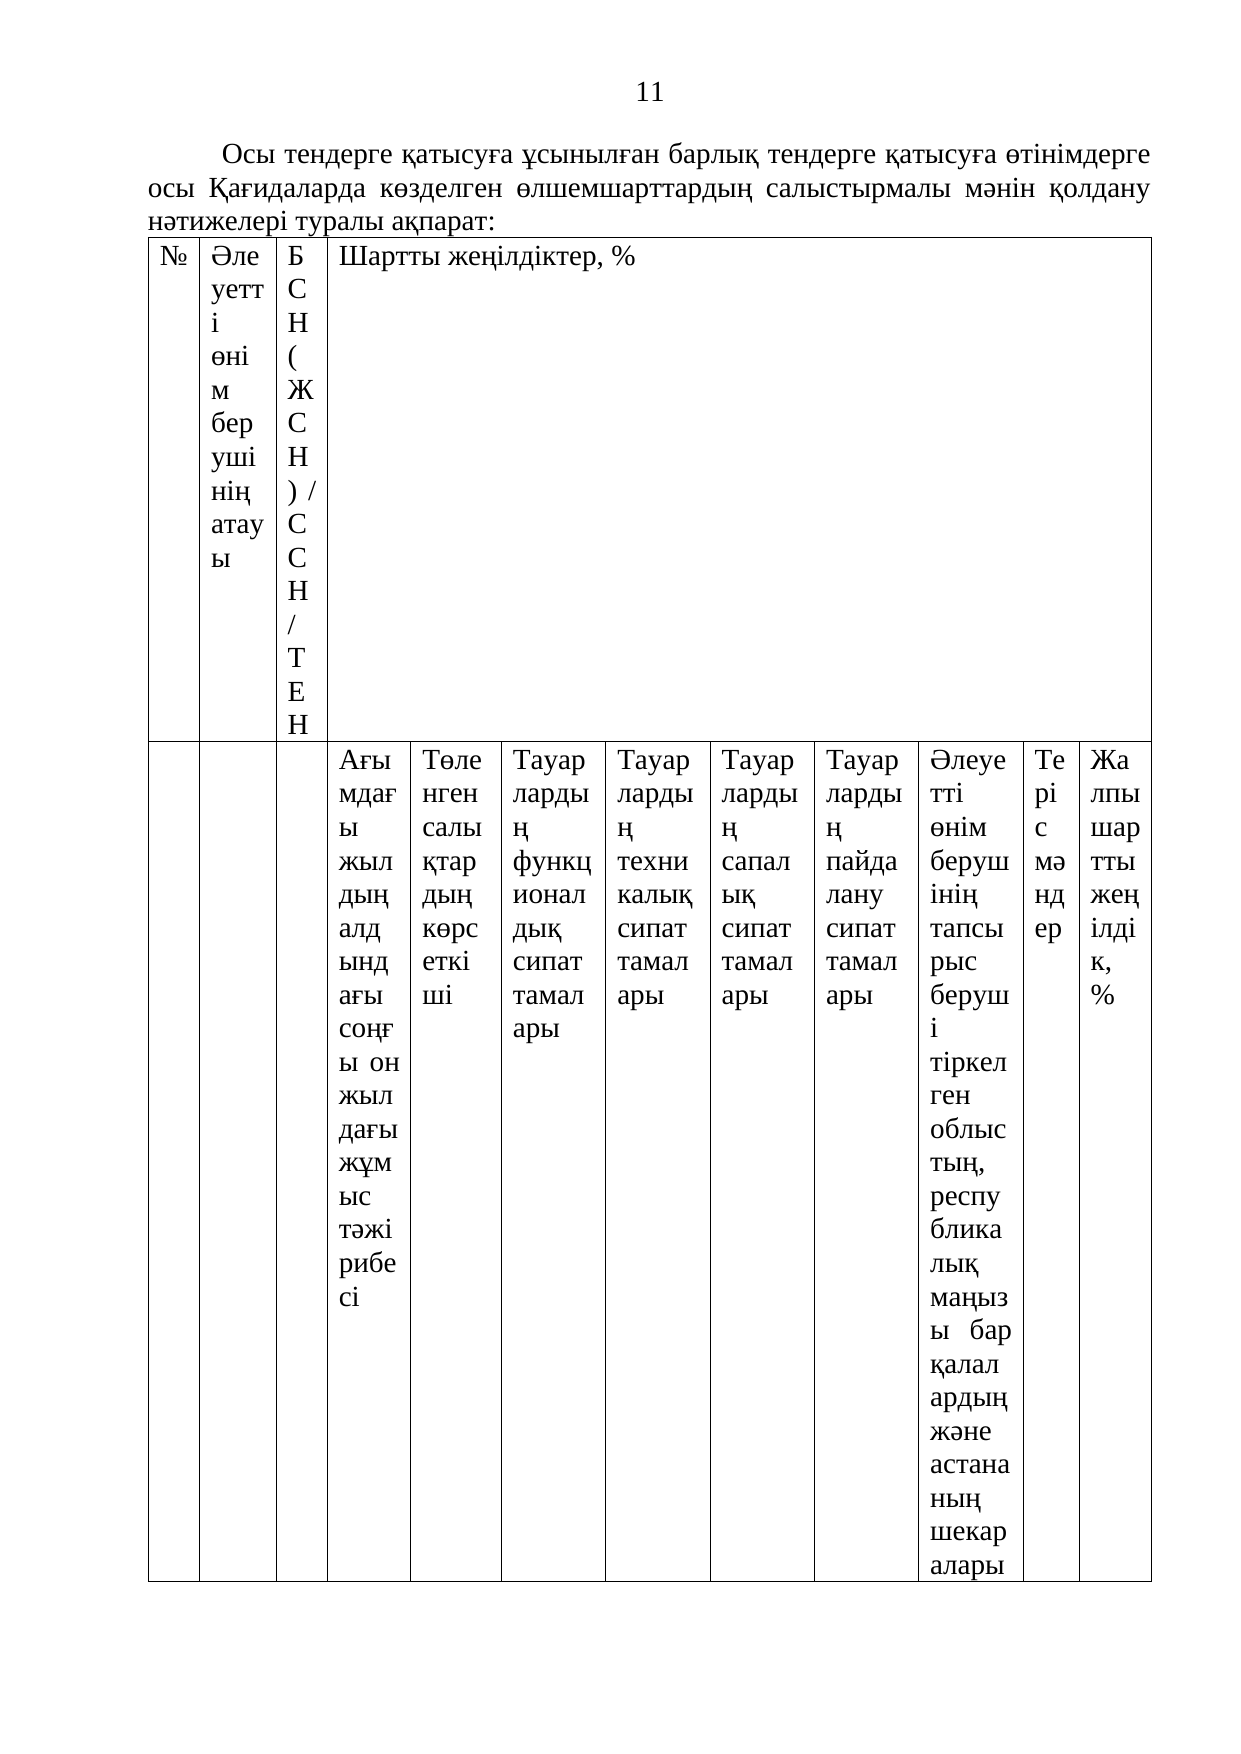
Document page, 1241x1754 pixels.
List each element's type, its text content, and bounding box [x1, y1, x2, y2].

table_header Шартты жеңілдіктер, % [328, 238, 1151, 741]
table_cell Теріс мәндер [1024, 742, 1079, 1581]
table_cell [606, 742, 710, 1581]
table_header БСН (ЖСН) / ССН / ТЕН [277, 238, 327, 741]
table_cell [277, 742, 327, 1581]
text Осы тендерге қатысуға ұсынылған барлық тендерге қатысуға өтінімдерге осы Қағидаларда көзделген өлшемшарттардың салыстырмалы мәнін қолдану нәтижелері туралы ақпарат: [148, 136, 1152, 237]
table_header Әлеуетті өнім берушінің атауы [200, 238, 276, 741]
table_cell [328, 742, 410, 1581]
table_cell [200, 742, 276, 1581]
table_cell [815, 742, 918, 1581]
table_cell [711, 742, 814, 1581]
table_cell [149, 742, 199, 1581]
table_header № [149, 238, 199, 741]
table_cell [1080, 742, 1151, 1581]
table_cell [919, 742, 1023, 1581]
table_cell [411, 742, 501, 1581]
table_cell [502, 742, 605, 1581]
